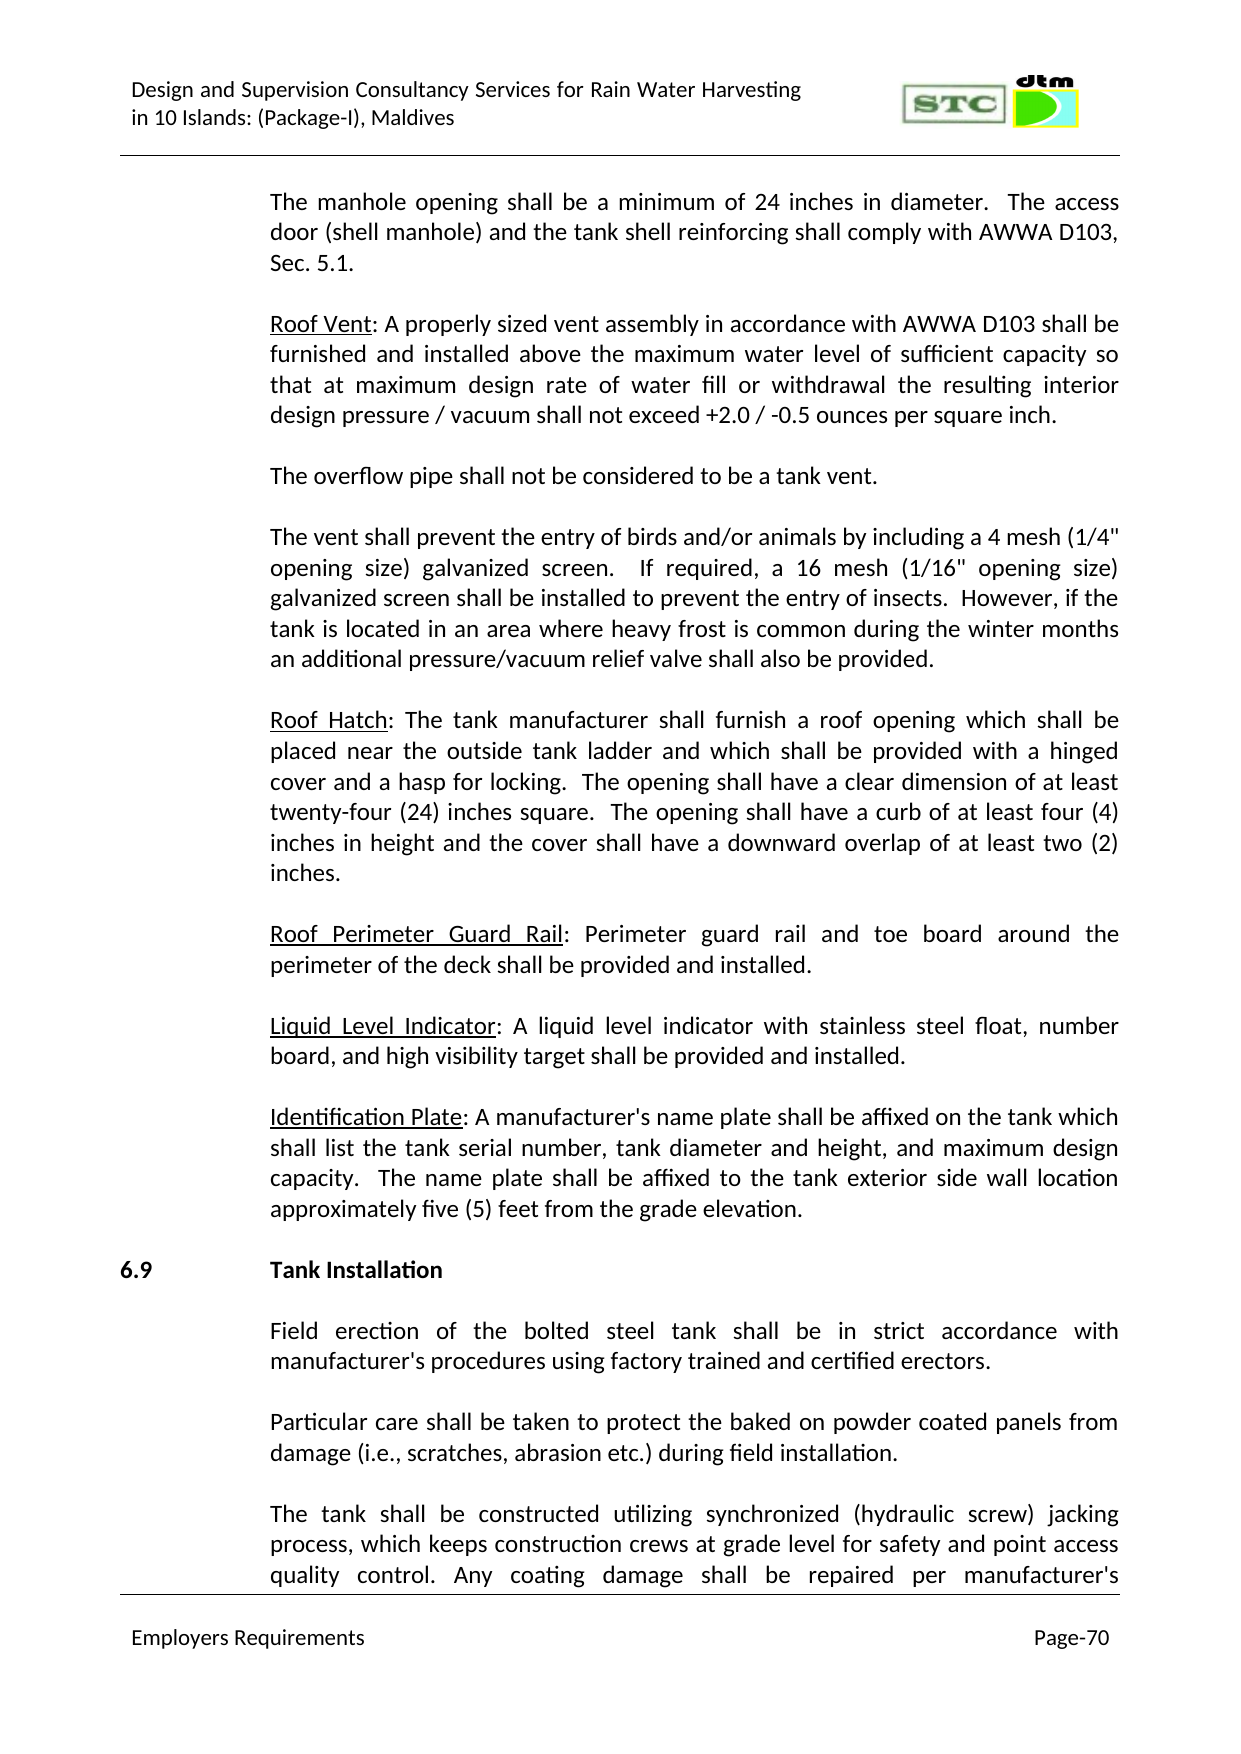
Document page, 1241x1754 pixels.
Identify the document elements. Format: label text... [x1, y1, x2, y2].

text Roof Vent: A properly sized vent assembly in accordance with AWWA D103 shall be furnished and installed above the maximum water level of sufficient capacity so that at maximum design rate of water fill or withdrawal the resulting interior design pressure / vacuum shall not exceed +2.0 / -0.5 ounces per square inch. [270, 308, 1120, 430]
text Roof Hatch: The tank manufacturer shall furnish a roof opening which shall be placed near the outside tank ladder and which shall be provided with a hinged cover and a hasp for locking. The opening shall have a clear dimension of at least twenty-four (24) inches square. The opening shall have a curb of at least four (4) inches in height and the cover shall have a downward overlap of at least two (2) inches. [270, 704, 1120, 888]
picture [899, 75, 1079, 129]
subtitle Tank Installation [120, 1254, 1120, 1284]
text Roof Perimeter Guard Rail: Perimeter guard rail and toe board around the perimeter of the deck shall be provided and installed. [270, 918, 1120, 979]
text Field erection of the bolted steel tank shall be in strict accordance with manufacturer's procedures using factory trained and certified erectors. [270, 1315, 1120, 1376]
text The vent shall prevent the entry of birds and/or animals by including a 4 mesh (1/4" opening size) galvanized screen. If required, a 16 mesh (1/16" opening size) galvanized screen shall be installed to prevent the entry of insects. However, if the tank is located in an area where heavy frost is common during the winter months an additional pressure/vacuum relief valve shall also be provided. [270, 521, 1120, 674]
text Identification Plate: A manufacturer's name plate shall be affixed on the tank which shall list the tank serial number, tank diameter and height, and maximum design capacity. The name plate shall be affixed to the tank exterior side wall location approximately five (5) feet from the grade elevation. [270, 1101, 1120, 1223]
text Liquid Level Indicator: A liquid level indicator with stainless steel float, number board, and high visibility target shall be provided and installed. [270, 1010, 1120, 1071]
text The manhole opening shall be a minimum of 24 inches in diameter. The access door (shell manhole) and the tank shell reinforcing shall comply with AWWA D103, Sec. 5.1. [270, 186, 1120, 277]
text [270, 1498, 1120, 1590]
text The overflow pipe shall not be considered to be a tank vent. [195, 460, 1120, 491]
text Particular care shall be taken to protect the baked on powder coated panels from damage (i.e., scratches, abrasion etc.) during field installation. [270, 1407, 1120, 1468]
